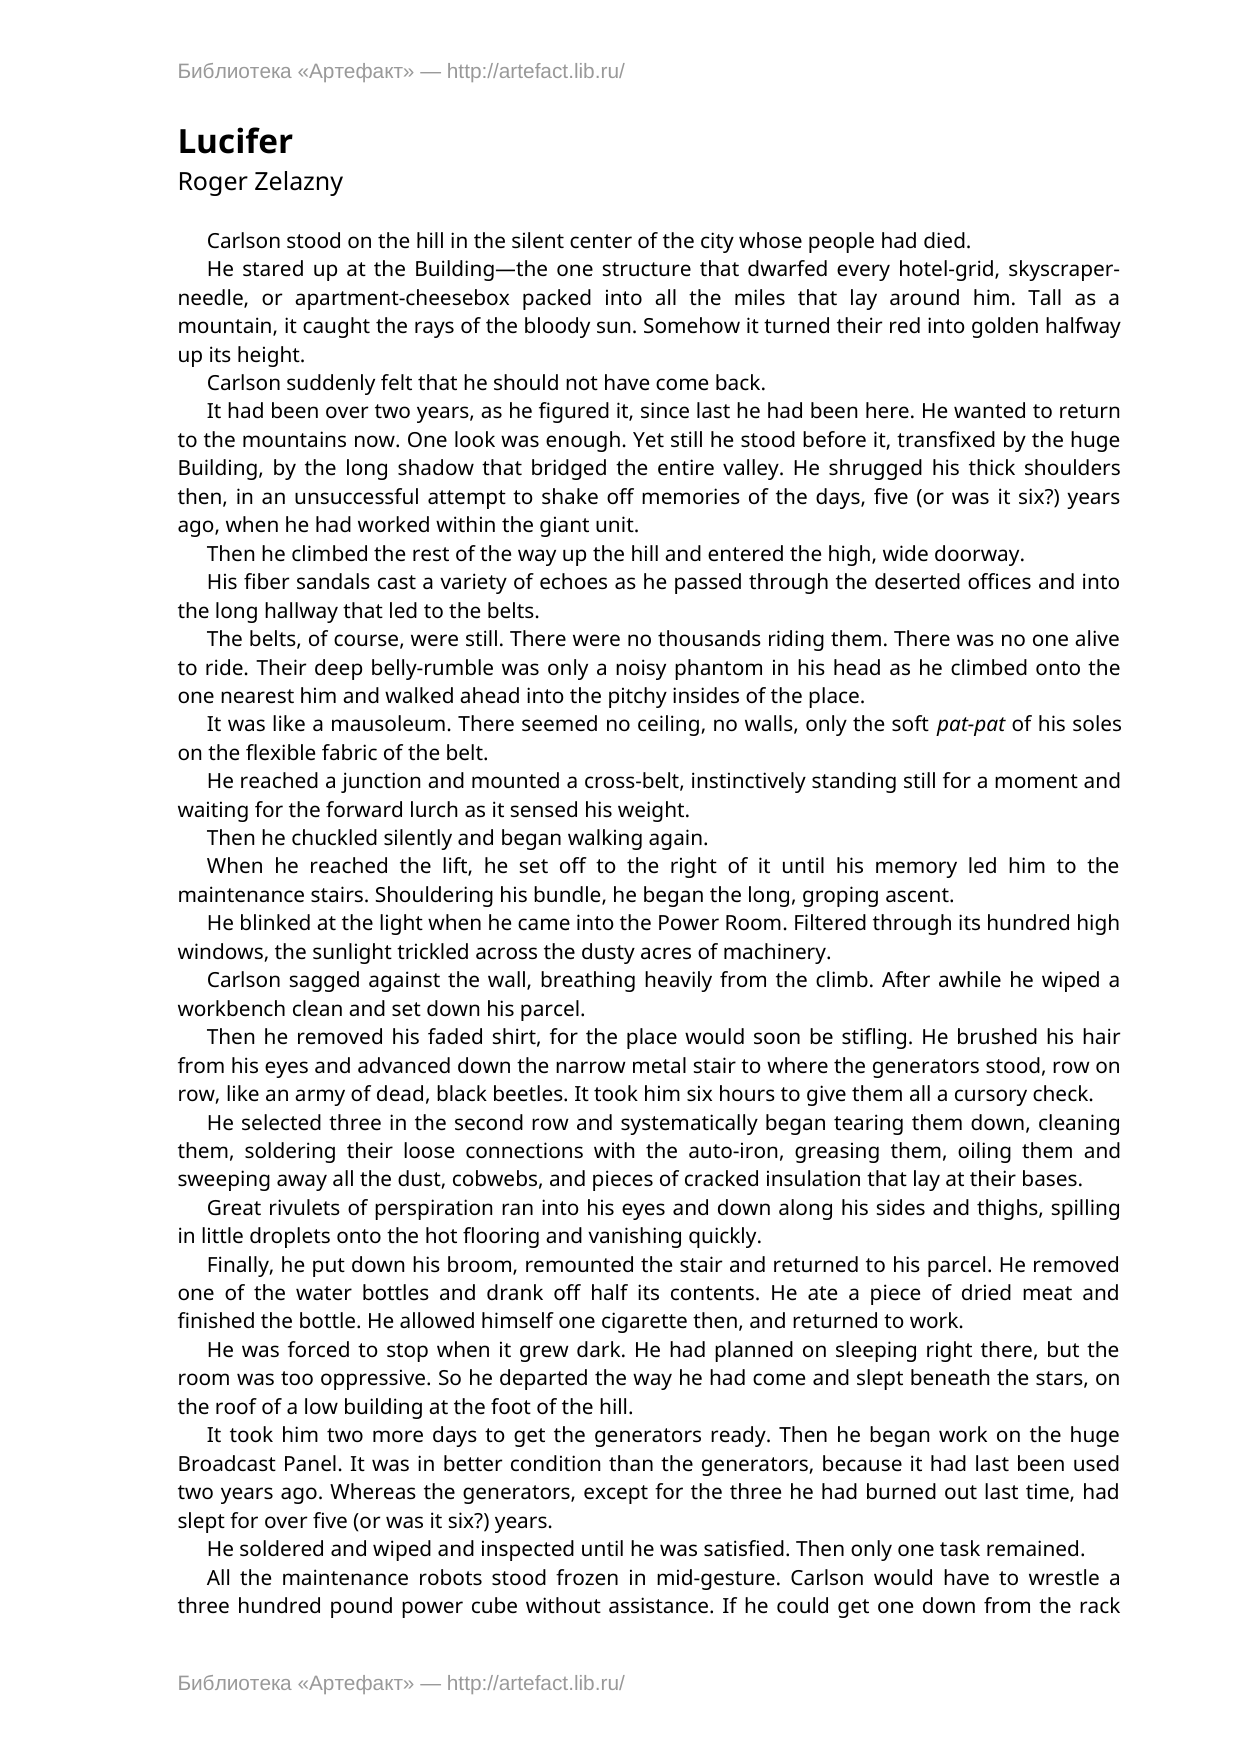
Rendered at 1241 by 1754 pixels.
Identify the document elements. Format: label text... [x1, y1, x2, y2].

text He soldered and wiped and inspected until he was satisfied. Then only one task remained. [177, 1534, 1122, 1563]
text Carlson sagged against the wall, breathing heavily from the climb. After awhile he wiped a workbench clean and set down his parcel. [177, 965, 1122, 1022]
text He was forced to stop when it grew dark. He had planned on sleeping right there, but the room was too oppressive. So he departed the way he had come and slept beneath the stars, on the roof of a low building at the foot of the hill. [177, 1335, 1122, 1420]
text When he reached the lift, he set off to the right of it until his memory led him to the maintenance stairs. Shouldering his bundle, he began the long, groping ascent. [177, 852, 1122, 908]
text His fiber sandals cast a variety of echoes as he passed through the deserted offices and into the long hallway that led to the belts. [177, 567, 1122, 624]
text He blinked at the light when he came into the Power Room. Filtered through its hundred high windows, the sunlight trickled across the dusty acres of machinery. [177, 908, 1122, 965]
text Then he chuckled silently and began walking again. [177, 823, 1122, 852]
text He selected three in the second row and systematically began tearing them down, cleaning them, soldering their loose connections with the auto-iron, greasing them, oiling them and sweeping away all the dust, cobwebs, and pieces of cracked insulation that lay at their bases. [177, 1108, 1122, 1193]
text It was like a mausoleum. There seemed no ceiling, no walls, only the soft pat-pat of his soles on the flexible fabric of the belt. [177, 709, 1122, 766]
text Then he removed his faded shirt, for the place would soon be stifling. He brushed his hair from his eyes and advanced down the narrow metal stair to where the generators stood, row on row, like an army of dead, black beetles. It took him six hours to give them all a cursory check. [177, 1022, 1122, 1108]
text He stared up at the Building—the one structure that dwarfed every hotel-grid, skyscraper-needle, or apartment-cheesebox packed into all the miles that lay around him. Tall as a mountain, it caught the rays of the bloody sun. Somehow it turned their red into golden halfway up its height. [177, 254, 1122, 368]
text It had been over two years, as he figured it, since last he had been here. He wanted to return to the mountains now. One look was enough. Yet still he stood before it, transfixed by the huge Building, by the long shadow that bridged the entire valley. He shrugged his thick shoulders then, in an unsuccessful attempt to shake off memories of the days, five (or was it six?) years ago, when he had worked within the giant unit. [177, 397, 1122, 539]
text Then he climbed the rest of the way up the hill and entered the high, wide doorway. [177, 539, 1122, 567]
text He reached a junction and mounted a cross-belt, instinctively standing still for a moment and waiting for the forward lurch as it sensed his weight. [177, 766, 1122, 823]
text Carlson suddenly felt that he should not have come back. [177, 368, 1122, 397]
text Carlson stood on the hill in the silent center of the city whose people had died. [177, 226, 1122, 254]
text Roger Zelazny [177, 163, 1122, 198]
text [177, 1563, 1122, 1619]
subtitle Lucifer [177, 118, 1122, 163]
text It took him two more days to get the generators ready. Then he began work on the huge Broadcast Panel. It was in better condition than the generators, because it had last been used two years ago. Whereas the generators, except for the three he had burned out last time, had slept for over five (or was it six?) years. [177, 1420, 1122, 1534]
text Finally, he put down his broom, remounted the stair and returned to his parcel. He removed one of the water bottles and drank off half its contents. He ate a piece of dried meat and finished the bottle. He allowed himself one cigarette then, and returned to work. [177, 1250, 1122, 1335]
text Great rivulets of perspiration ran into his eyes and down along his sides and thighs, spilling in little droplets onto the hot flooring and vanishing quickly. [177, 1193, 1122, 1250]
text The belts, of course, were still. There were no thousands riding them. There was no one alive to ride. Their deep belly-rumble was only a noisy phantom in his head as he climbed onto the one nearest him and walked ahead into the pitchy insides of the place. [177, 624, 1122, 709]
